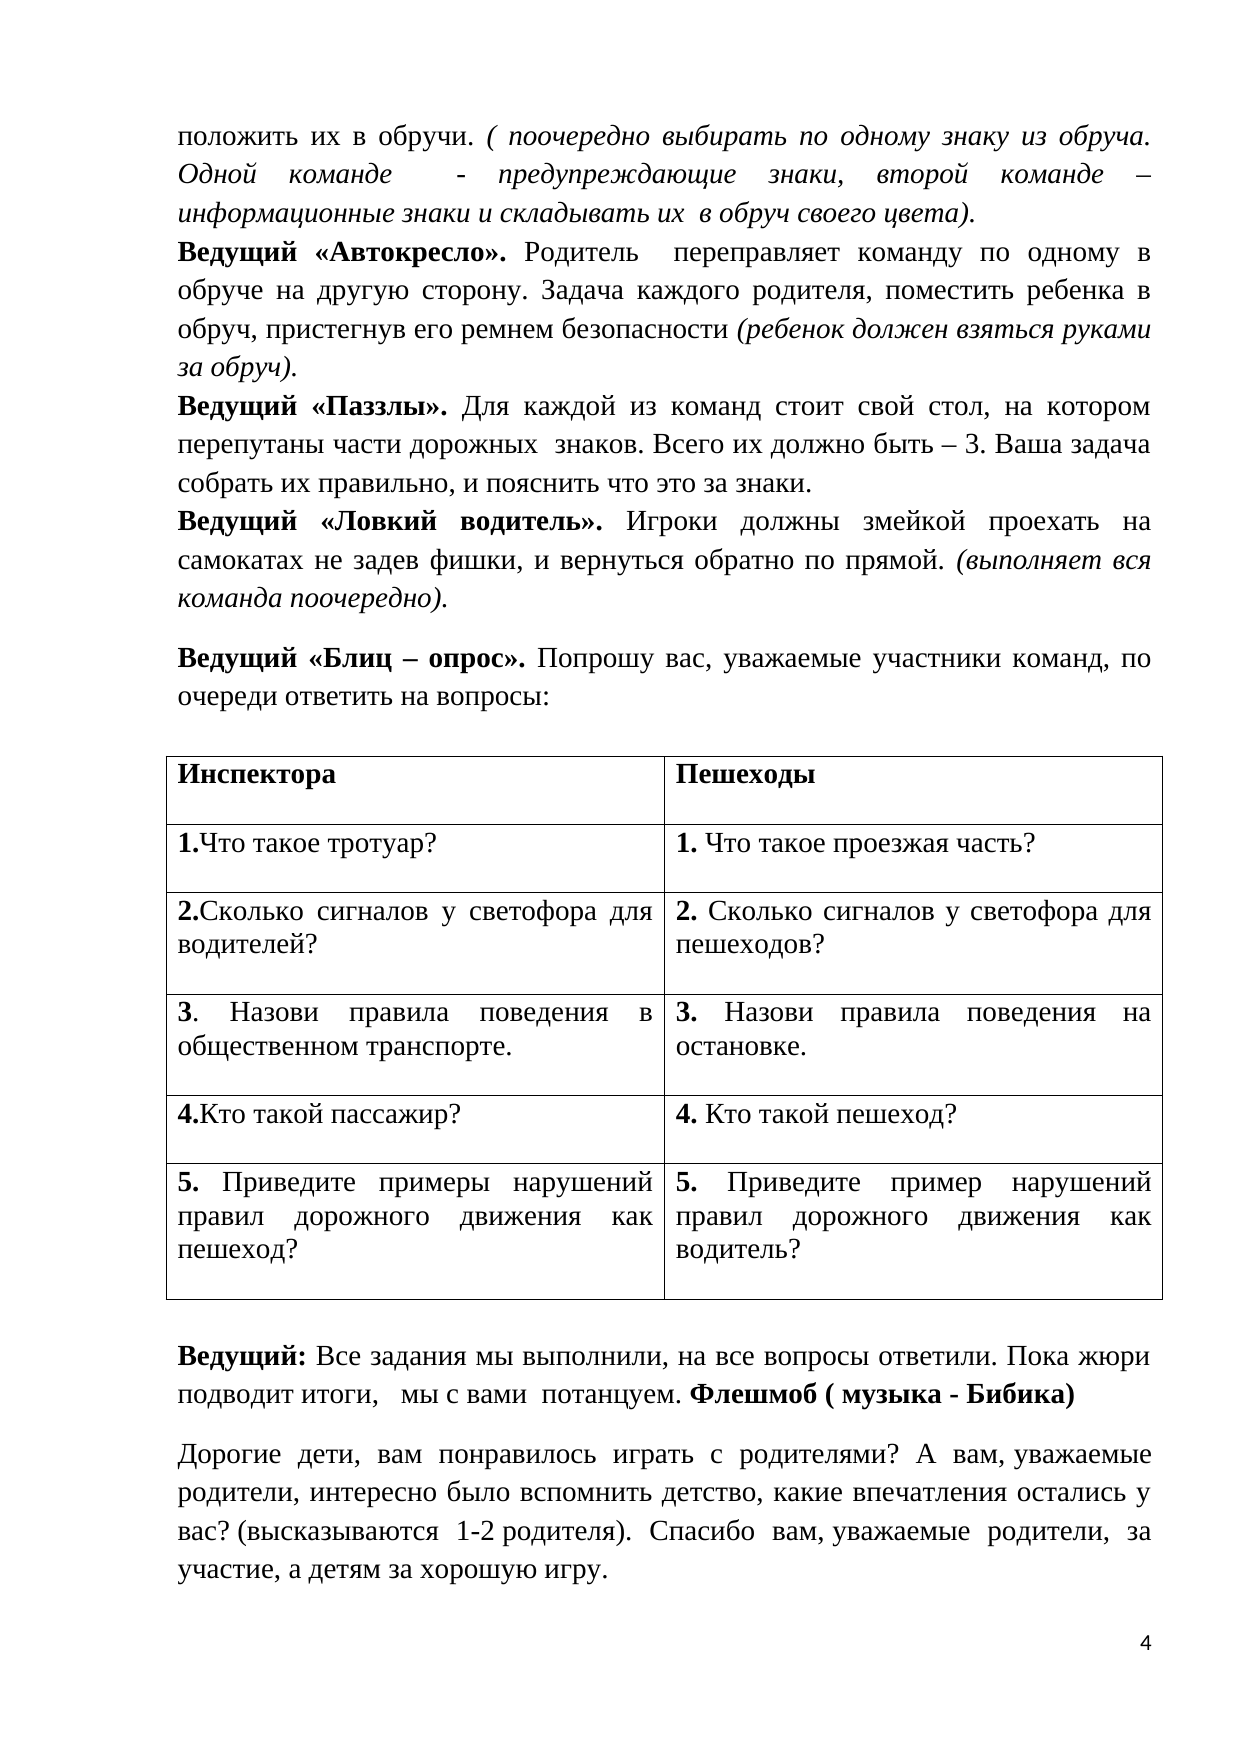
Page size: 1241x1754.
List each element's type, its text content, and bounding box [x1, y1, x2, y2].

table_cell 2. Сколько сигналов у светофора для пешеходов? [665, 893, 1162, 993]
table_cell 1. Что такое проезжая часть? [665, 825, 1162, 892]
table_cell 4.Кто такой пассажир? [167, 1096, 664, 1163]
text Ведущий «Блиц – опрос». Попрошу вас, уважаемые участники команд, по очереди ответить на вопросы: [177, 640, 1152, 712]
text Ведущий: Все задания мы выполнили, на все вопросы ответили. Пока жюри подводит итоги, мы с вами потанцуем. Флешмоб ( музыка - Бибика) [177, 1338, 1152, 1410]
table_header Пешеходы [665, 757, 1162, 824]
list Ведущий «Автокресло». Родитель переправляет команду по одному в обруче на другую сторону. Задача каждого родителя, поместить ребенка в обруч, пристегнув его ремнем безопасности (ребенок должен взяться руками за обруч). [177, 234, 1152, 383]
table_cell 4. Кто такой пешеход? [665, 1096, 1162, 1163]
list Ведущий «Паззлы». Для каждой из команд стоит свой стол, на котором перепутаны части дорожных знаков. Всего их должно быть – 3. Ваша задача собрать их правильно, и пояснить что это за знаки. [177, 388, 1152, 498]
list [177, 118, 1152, 229]
table_cell 3. Назови правила поведения на остановке. [665, 995, 1162, 1095]
table_cell 5. Приведите пример нарушений правил дорожного движения как водитель? [665, 1164, 1162, 1298]
table_cell 3. Назови правила поведения в общественном транспорте. [167, 995, 664, 1095]
list Ведущий «Ловкий водитель». Игроки должны змейкой проехать на самокатах не задев фишки, и вернуться обратно по прямой. (выполняет вся команда поочередно). [177, 503, 1152, 614]
table_header Инспектора [167, 757, 664, 824]
text Дорогие дети, вам понравилось играть с родителями? А вам, уважаемые родители, интересно было вспомнить детство, какие впечатления остались у вас? (высказываются 1-2 родителя). Спасибо вам, уважаемые родители, за участие, а детям за хорошую игру. [177, 1436, 1152, 1585]
table_cell 2.Сколько сигналов у светофора для водителей? [167, 893, 664, 993]
table_cell 5. Приведите примеры нарушений правил дорожного движения как пешеход? [167, 1164, 664, 1298]
table_cell 1.Что такое тротуар? [167, 825, 664, 892]
